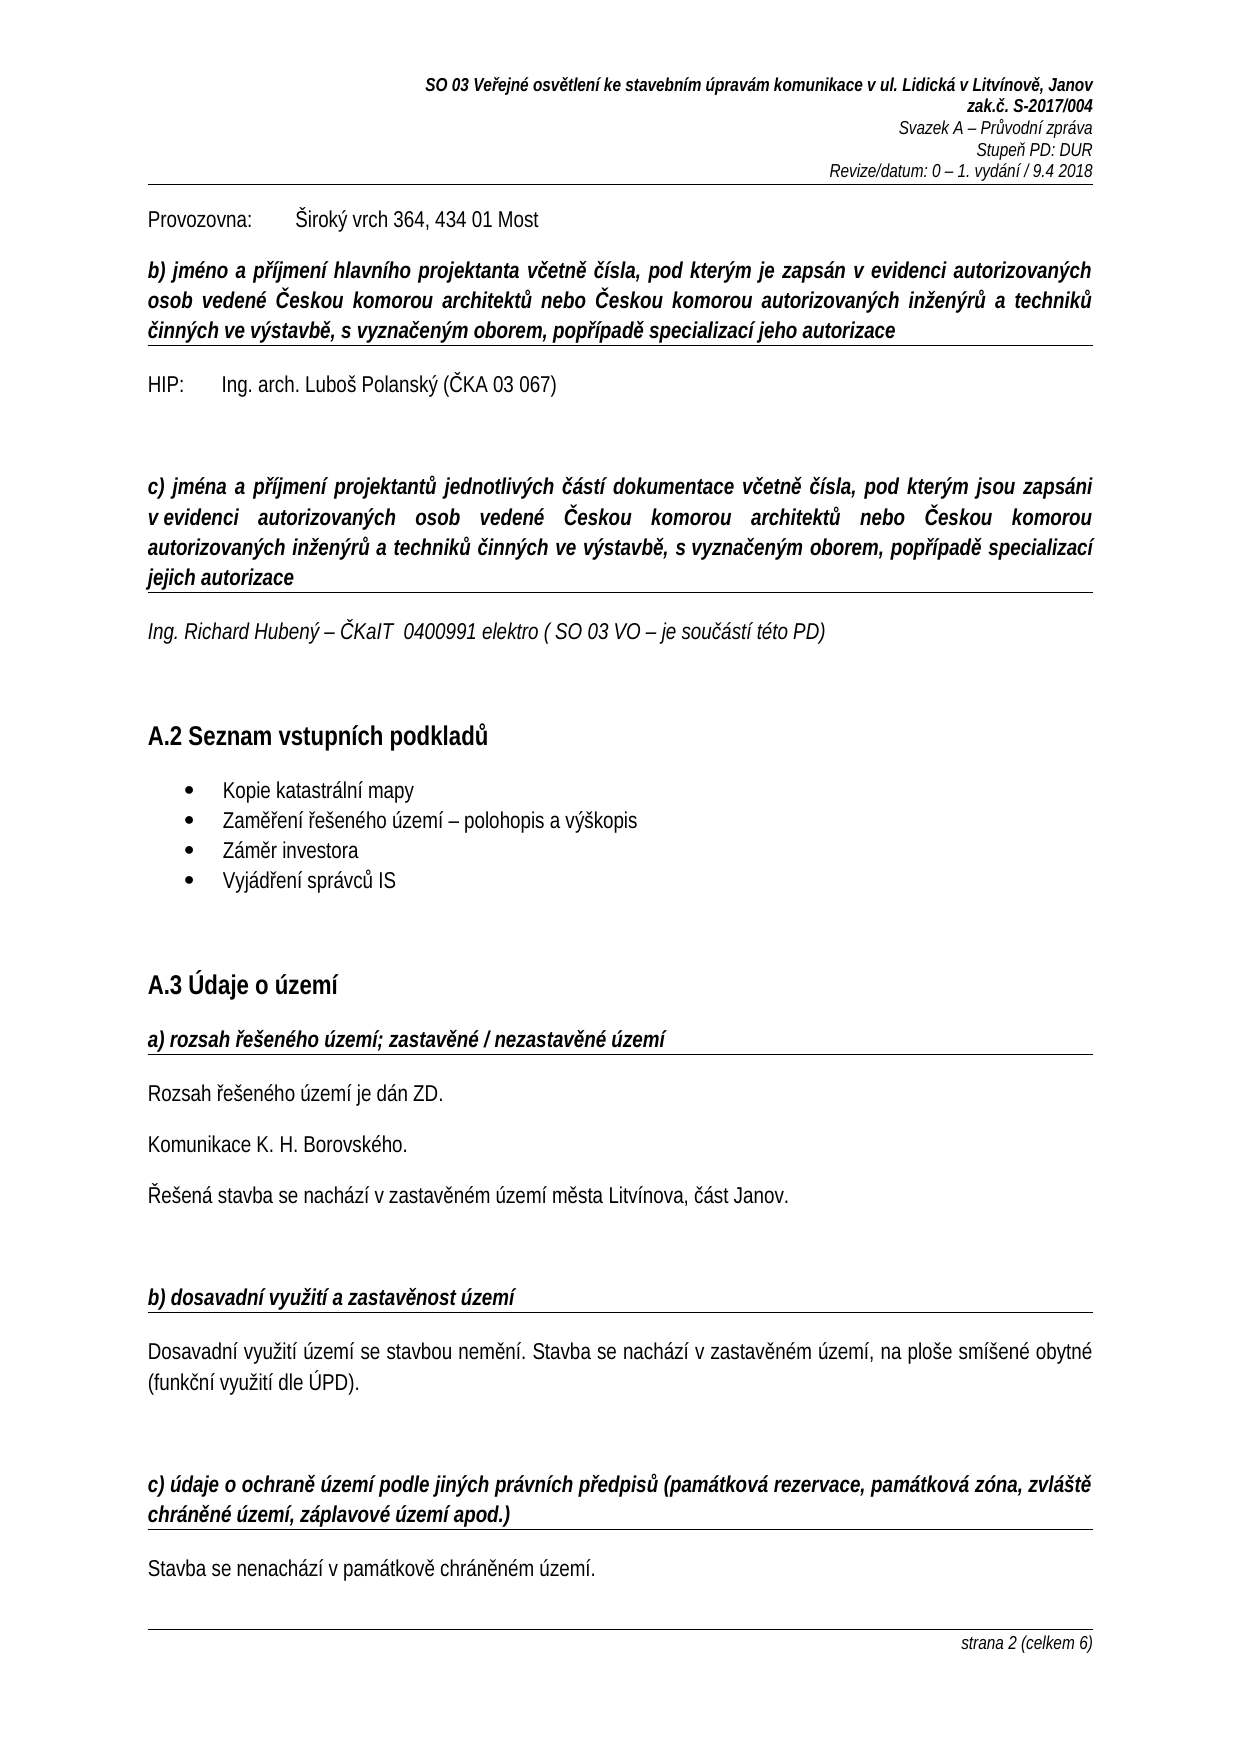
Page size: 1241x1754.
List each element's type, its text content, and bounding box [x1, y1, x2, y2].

text Stavba se nenachází v památkově chráněném území. [148, 1555, 1093, 1581]
text Dosavadní využití území se stavbou nemění. Stavba se nachází v zastavěném území, na ploše smíšené obytné (funkční využití dle ÚPD). [148, 1338, 1093, 1395]
subtitle b) dosavadní využití a zastavěnost území [148, 1284, 1093, 1312]
text Ing. Richard Hubený – ČKaIT 0400991 elektro ( SO 03 VO – je součástí této PD) [148, 618, 1093, 644]
list Záměr investora [185, 837, 1093, 863]
subtitle A.3 Údaje o území [148, 969, 1093, 1000]
text Provozovna: Široký vrch 364, 434 01 Most [148, 206, 1093, 232]
text Komunikace K. H. Borovského. [148, 1131, 1093, 1157]
text HIP: Ing. arch. Luboš Polanský (ČKA 03 067) [148, 371, 1093, 397]
list Zaměření řešeného území – polohopis a výškopis [185, 807, 1093, 833]
subtitle c) údaje o ochraně území podle jiných právních předpisů (památková rezervace, památková zóna, zvláště chráněné území, záplavové území apod.) [148, 1471, 1093, 1529]
subtitle A.2 Seznam vstupních podkladů [148, 720, 1093, 751]
subtitle c) jména a příjmení projektantů jednotlivých částí dokumentace včetně čísla, pod kterým jsou zapsáni v evidenci autorizovaných osob vedené Českou komorou architektů nebo Českou komorou autorizovaných inženýrů a techniků činných ve výstavbě, s vyznačeným oborem, popřípadě specializací jejich autorizace [148, 473, 1093, 592]
text Rozsah řešeného území je dán ZD. [148, 1080, 1093, 1106]
subtitle a) rozsah řešeného území; zastavěné / nezastavěné území [148, 1026, 1093, 1054]
subtitle b) jméno a příjmení hlavního projektanta včetně čísla, pod kterým je zapsán v evidenci autorizovaných osob vedené Českou komorou architektů nebo Českou komorou autorizovaných inženýrů a techniků činných ve výstavbě, s vyznačeným oborem, popřípadě specializací jeho autorizace [148, 257, 1093, 345]
text Řešená stavba se nachází v zastavěném území města Litvínova, část Janov. [148, 1182, 1093, 1208]
list Vyjádření správců IS [185, 867, 1093, 893]
list Kopie katastrální mapy [185, 777, 1093, 803]
